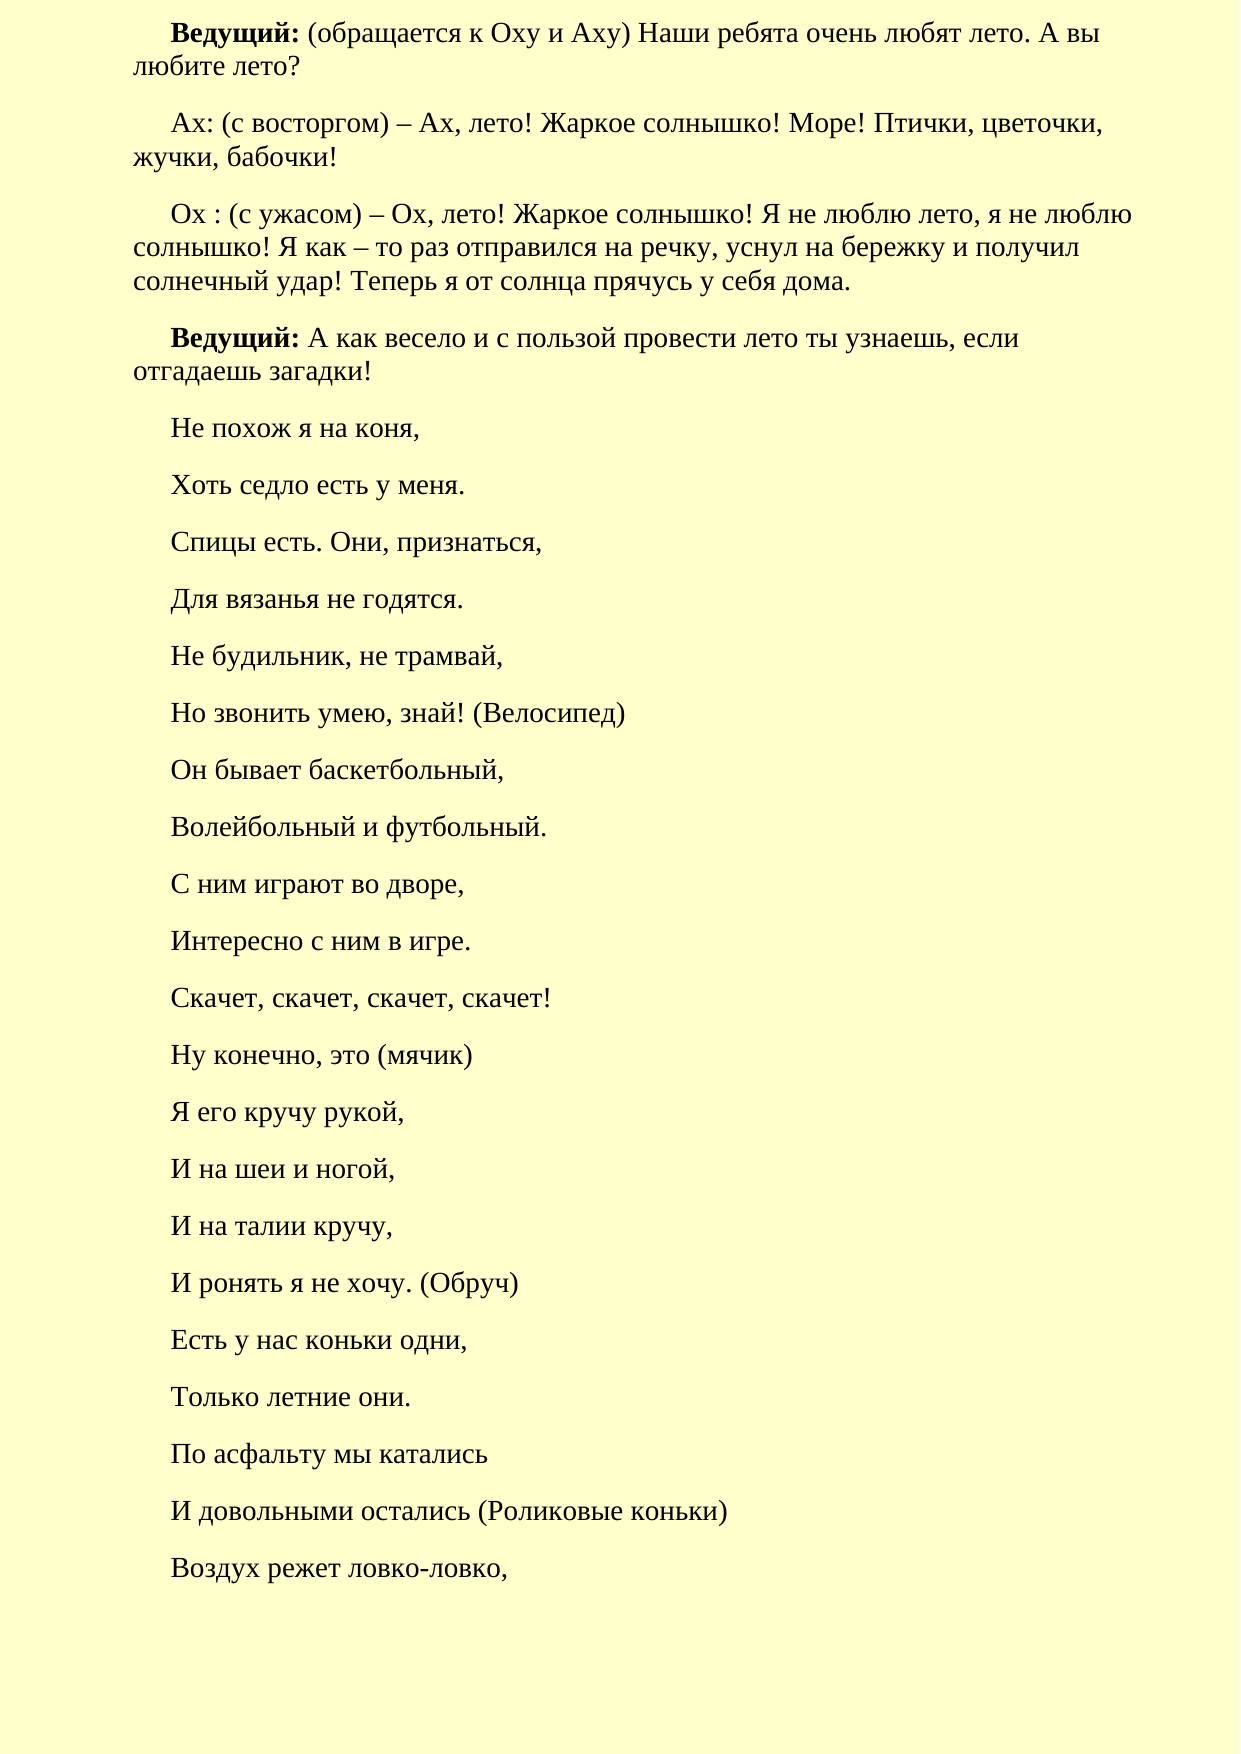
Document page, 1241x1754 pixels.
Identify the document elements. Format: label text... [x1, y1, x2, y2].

text Для вязанья не годятся. [133, 581, 1152, 615]
text По асфальту мы катались [133, 1436, 1152, 1469]
text Воздух режет ловко-ловко, [133, 1550, 1152, 1583]
text Интересно с ним в игре. [133, 923, 1152, 957]
text Только летние они. [133, 1379, 1152, 1413]
text Ох : (с ужасом) – Ох, лето! Жаркое солнышко! Я не люблю лето, я не люблю солнышко! Я как – то раз отправился на речку, уснул на бережку и получил солнечный удар! Теперь я от солнца прячусь у себя дома. [133, 196, 1152, 296]
text Я его кручу рукой, [133, 1094, 1152, 1128]
text Он бывает баскетбольный, [133, 752, 1152, 786]
text Есть у нас коньки одни, [133, 1322, 1152, 1356]
text Не будильник, не трамвай, [133, 638, 1152, 672]
text Но звонить умею, знай! (Велосипед) [133, 695, 1152, 729]
text Не похож я на коня, [133, 410, 1152, 444]
text Хоть седло есть у меня. [133, 467, 1152, 501]
text И ронять я не хочу. (Обруч) [133, 1265, 1152, 1299]
text И на шеи и ногой, [133, 1151, 1152, 1185]
text Спицы есть. Они, признаться, [133, 524, 1152, 558]
text Ну конечно, это (мячик) [133, 1037, 1152, 1071]
text С ним играют во дворе, [133, 866, 1152, 900]
text И довольными остались (Роликовые коньки) [133, 1493, 1152, 1527]
text Волейбольный и футбольный. [133, 809, 1152, 843]
text Ах: (с восторгом) – Ах, лето! Жаркое солнышко! Море! Птички, цветочки, жучки, бабочки! [133, 105, 1152, 172]
text И на талии кручу, [133, 1208, 1152, 1242]
text Скачет, скачет, скачет, скачет! [133, 980, 1152, 1014]
text Ведущий: А как весело и с пользой провести лето ты узнаешь, если отгадаешь загадки! [133, 320, 1152, 387]
text Ведущий: (обращается к Оху и Аху) Наши ребята очень любят лето. А вы любите лето? [133, 15, 1152, 82]
